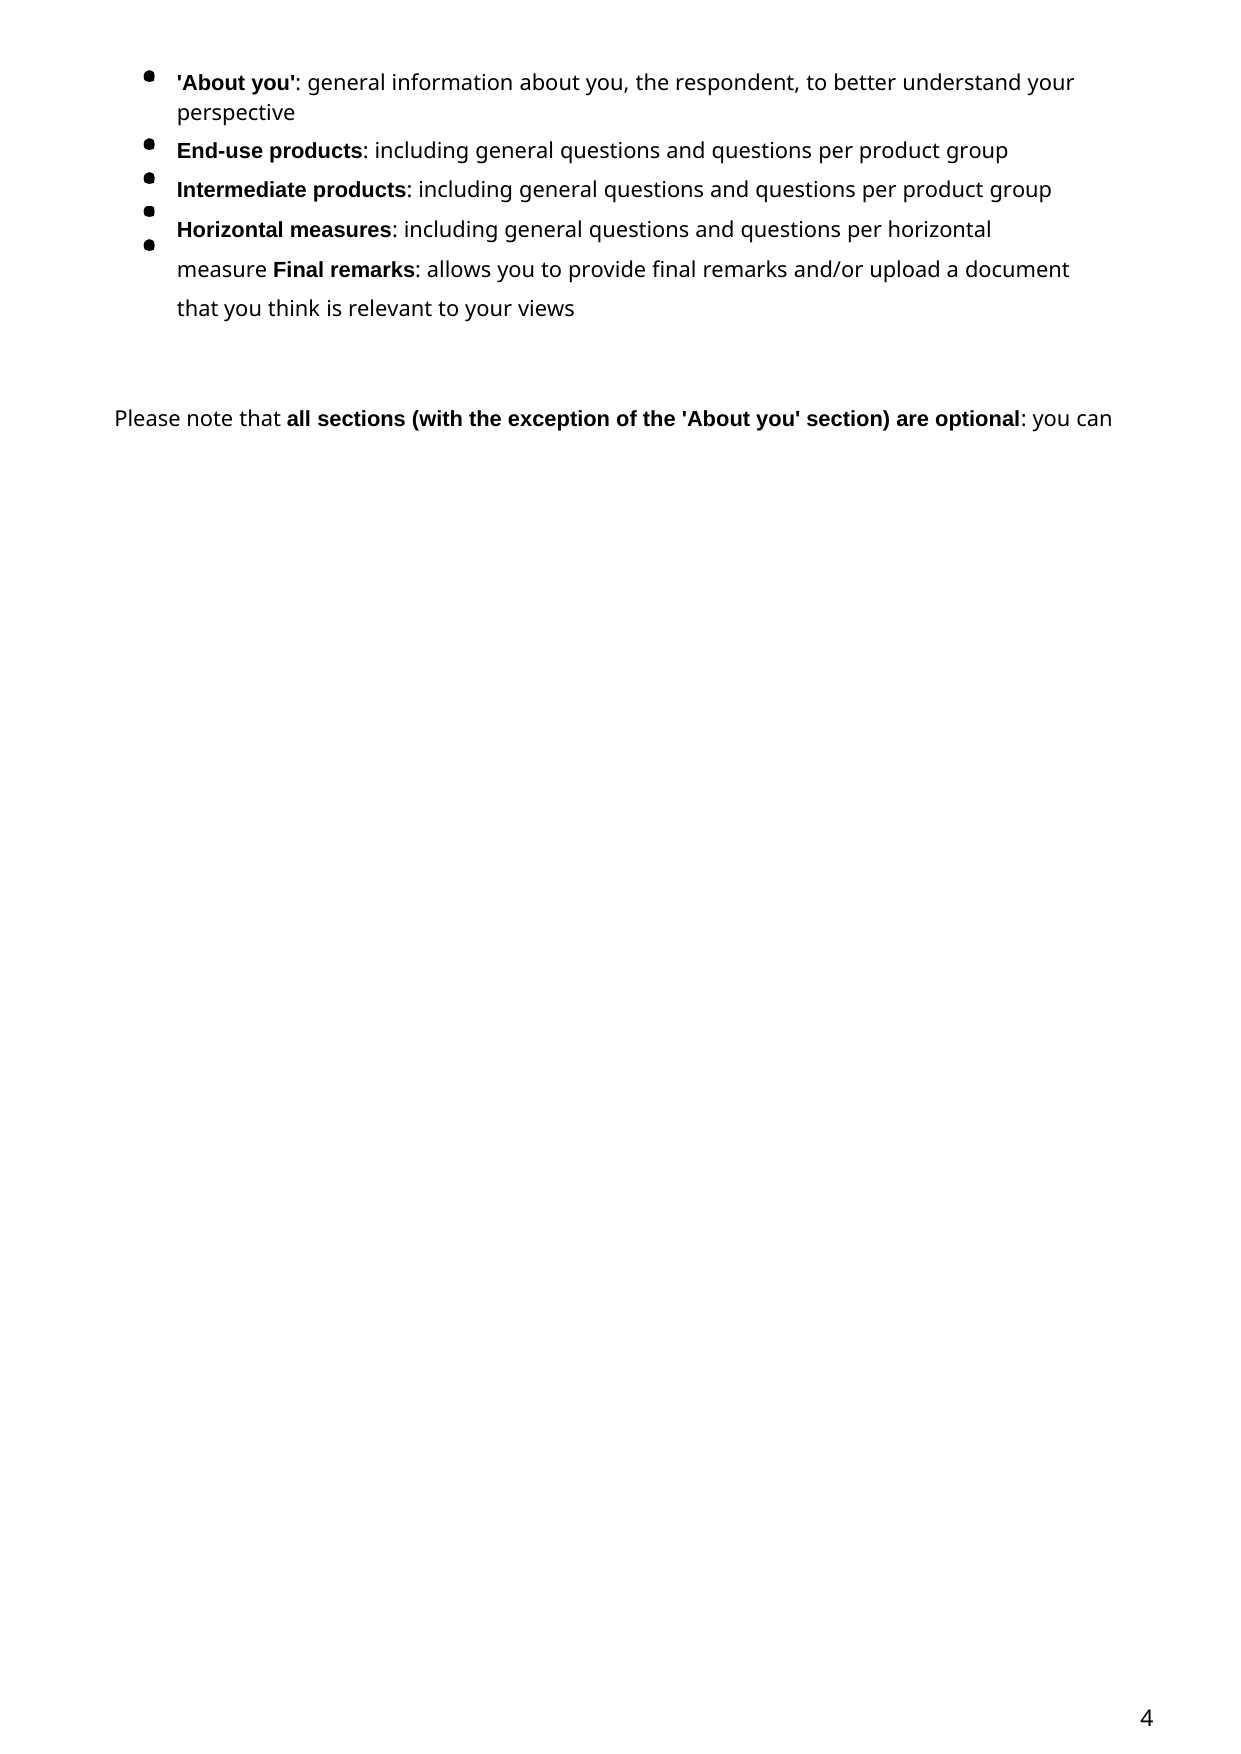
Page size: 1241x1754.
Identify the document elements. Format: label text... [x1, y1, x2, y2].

text End-use products: including general questions and questions per product group Intermediate products: including general questions and questions per product group Horizontal measures: including general questions and questions per horizontal measure Final remarks: allows you to provide final remarks and/or upload a document that you think is relevant to your views [177, 135, 1086, 323]
picture [143, 138, 155, 150]
picture [143, 172, 155, 184]
picture [143, 239, 155, 251]
text Please note that all sections (with the exception of the 'About you' section) are optional: you can [114, 403, 1180, 432]
picture [143, 206, 155, 217]
text 'About you': general information about you, the respondent, to better understand your perspective [177, 67, 1180, 126]
picture [143, 70, 155, 82]
